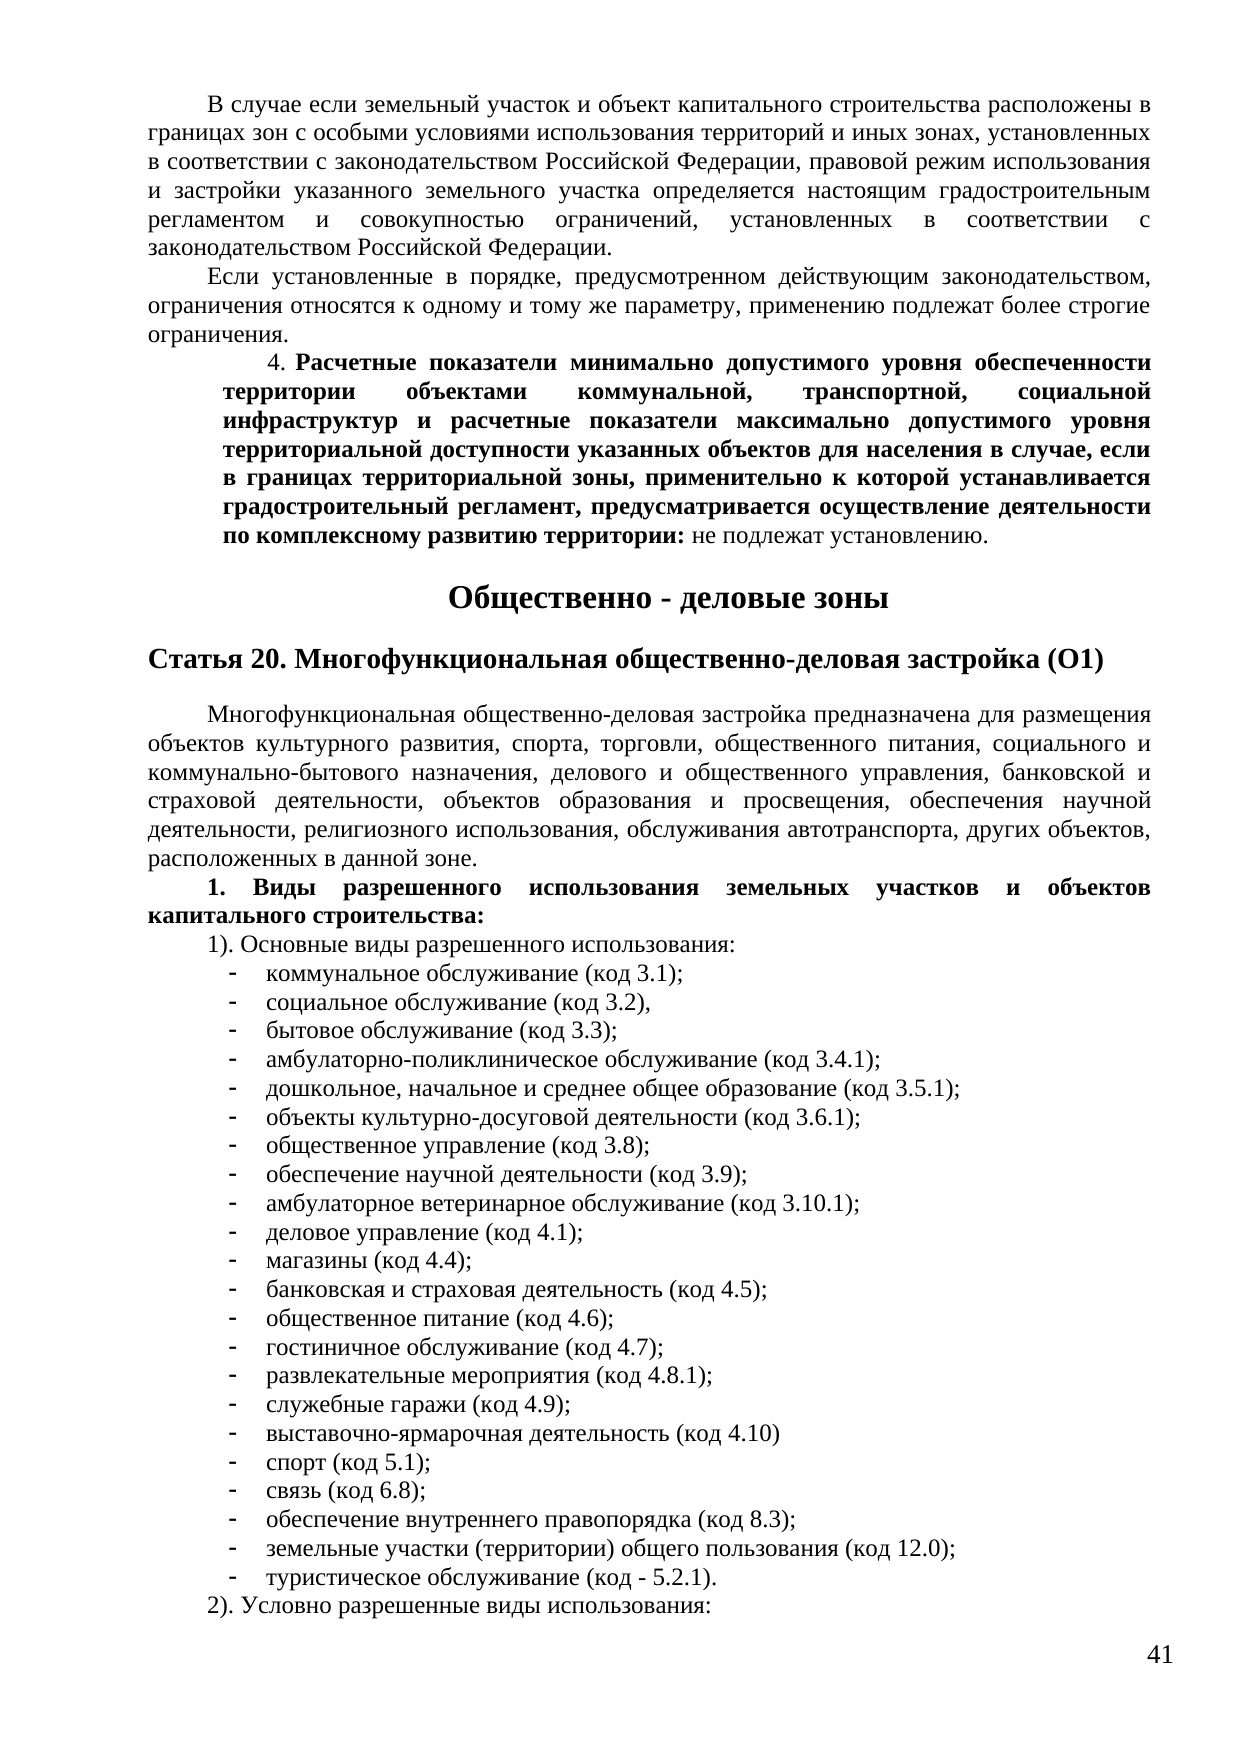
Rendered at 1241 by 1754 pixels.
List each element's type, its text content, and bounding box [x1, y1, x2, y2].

list служебные гаражи (код 4.9); [228, 1389, 1152, 1418]
text 1). Основные виды разрешенного использования: [148, 929, 1152, 958]
list спорт (код 5.1); [228, 1447, 1152, 1476]
list общественное управление (код 3.8); [228, 1131, 1152, 1159]
list дошкольное, начальное и среднее общее образование (код 3.5.1); [228, 1073, 1152, 1102]
list общественное питание (код 4.6); [228, 1303, 1152, 1332]
list амбулаторно-поликлиническое обслуживание (код 3.4.1); [228, 1044, 1152, 1073]
list выставочно-ярмарочная деятельность (код 4.10) [228, 1418, 1152, 1447]
list объекты культурно-досуговой деятельности (код 3.6.1); [228, 1102, 1152, 1131]
list Расчетные показатели минимально допустимого уровня обеспеченности территории объектами коммунальной, транспортной, социальной инфраструктур и расчетные показатели максимально допустимого уровня территориальной доступности указанных объектов для населения в случае, если в границах территориальной зоны, применительно к которой устанавливается градостроительный регламент, предусматривается осуществление деятельности по комплексному развитию территории: не подлежат установлению. [223, 347, 1152, 549]
list банковская и страховая деятельность (код 4.5); [228, 1274, 1152, 1303]
list развлекательные мероприятия (код 4.8.1); [228, 1361, 1152, 1389]
list бытовое обслуживание (код 3.3); [228, 1016, 1152, 1044]
text 1. Виды разрешенного использования земельных участков и объектов капитального строительства: [148, 872, 1152, 929]
text 2). Условно разрешенные виды использования: [148, 1591, 1152, 1619]
list деловое управление (код 4.1); [228, 1217, 1152, 1246]
text В случае если земельный участок и объект капитального строительства расположены в границах зон с особыми условиями использования территорий и иных зонах, установленных в соответствии с законодательством Российской Федерации, правовой режим использования и застройки указанного земельного участка определяется настоящим градостроительным регламентом и совокупностью ограничений, установленных в соответствии с законодательством Российской Федерации. [148, 89, 1152, 261]
text Если установленные в порядке, предусмотренном действующим законодательством, ограничения относятся к одному и тому же параметру, применению подлежат более строгие ограничения. [148, 261, 1152, 347]
text Многофункциональная общественно-деловая застройка предназначена для размещения объектов культурного развития, спорта, торговли, общественного питания, социального и коммунально-бытового назначения, делового и общественного управления, банковской и страховой деятельности, объектов образования и просвещения, обеспечения научной деятельности, религиозного использования, обслуживания автотранспорта, других объектов, расположенных в данной зоне. [148, 699, 1152, 872]
list связь (код 6.8); [228, 1476, 1152, 1504]
list социальное обслуживание (код 3.2), [228, 987, 1152, 1016]
list коммунальное обслуживание (код 3.1); [228, 958, 1152, 987]
text Общественно - деловые зоны [185, 577, 1152, 616]
list магазины (код 4.4); [228, 1246, 1152, 1274]
list обеспечение внутреннего правопорядка (код 8.3); [228, 1504, 1152, 1533]
list земельные участки (территории) общего пользования (код 12.0); [228, 1533, 1152, 1562]
subtitle Статья 20. Многофункциональная общественно-деловая застройка (О1) [148, 641, 1152, 674]
list гостиничное обслуживание (код 4.7); [228, 1332, 1152, 1361]
list обеспечение научной деятельности (код 3.9); [228, 1159, 1152, 1188]
list амбулаторное ветеринарное обслуживание (код 3.10.1); [228, 1188, 1152, 1217]
list туристическое обслуживание (код - 5.2.1). [228, 1562, 1152, 1591]
